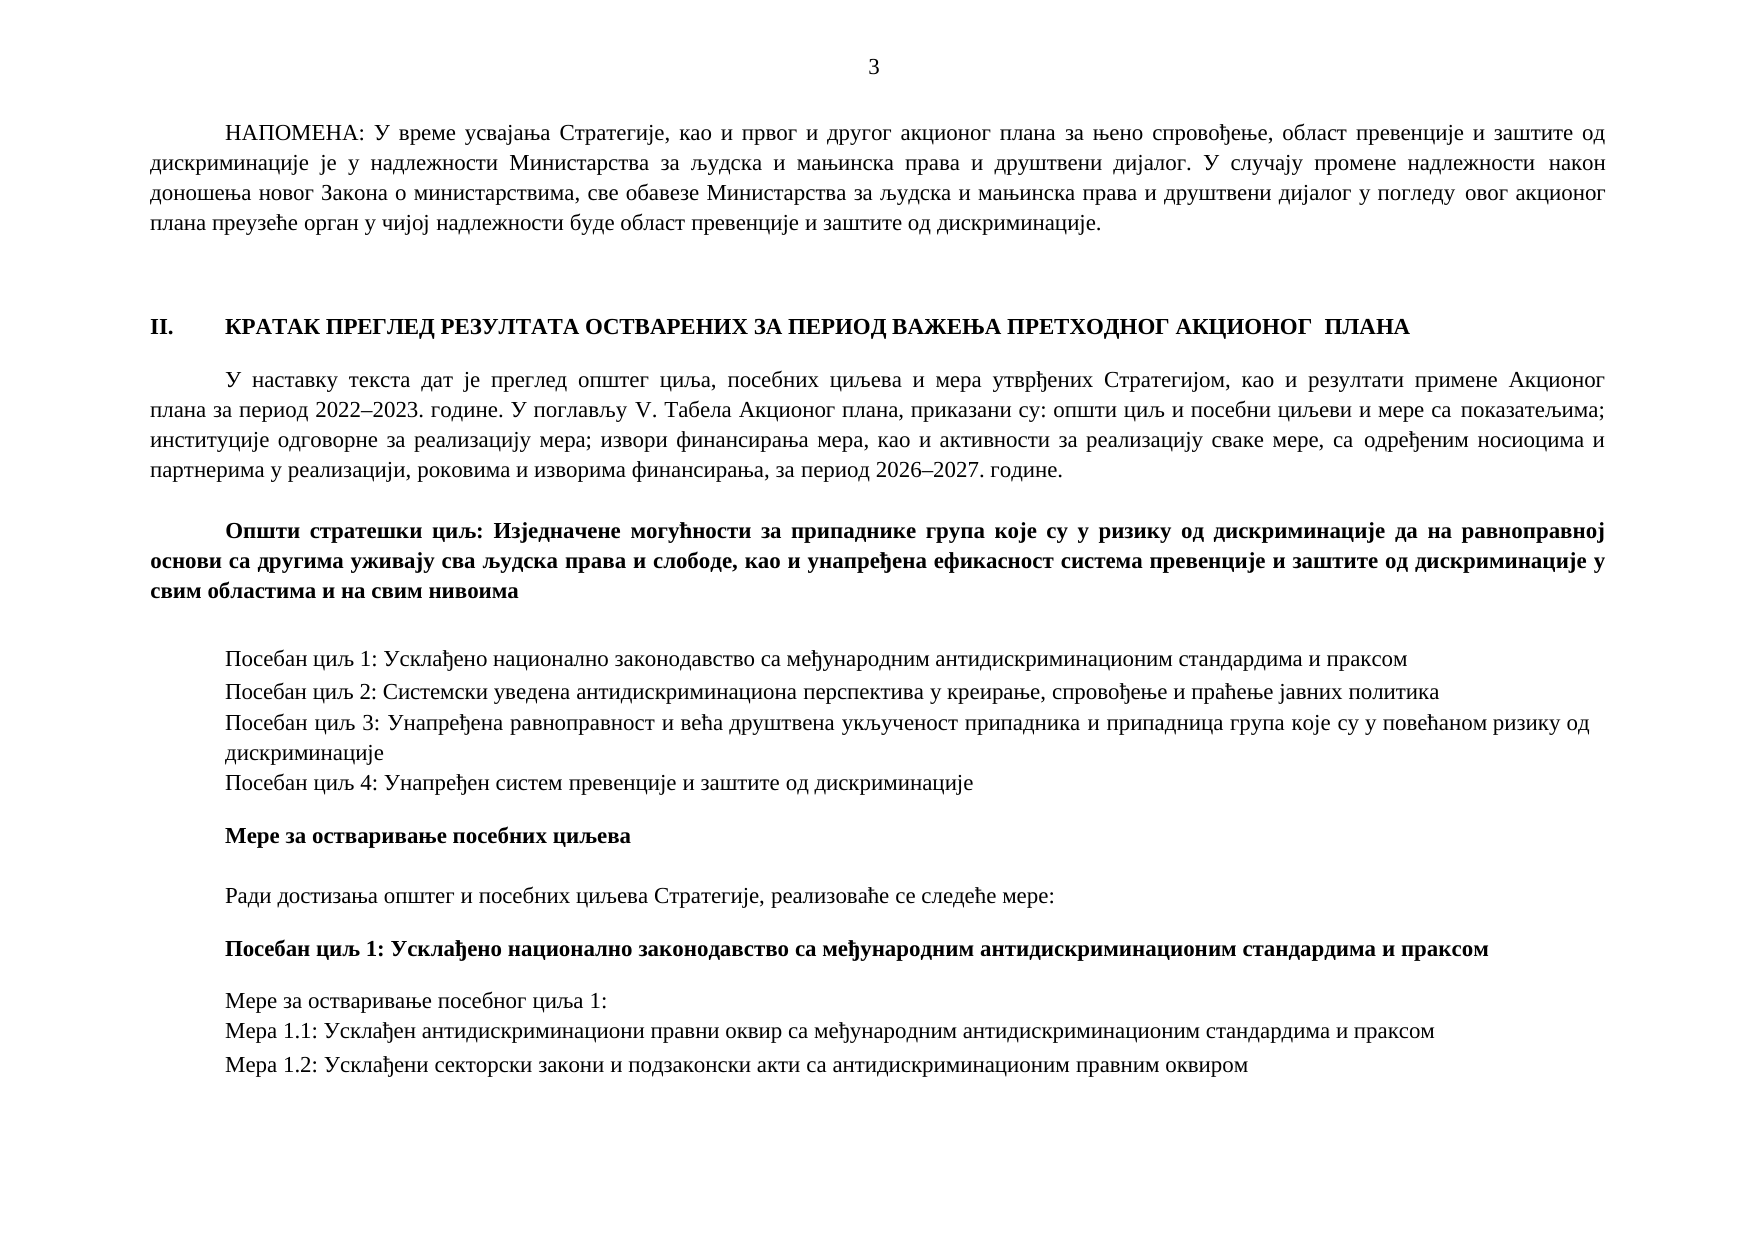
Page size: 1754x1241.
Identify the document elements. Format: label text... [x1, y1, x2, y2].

subtitle Посебан циљ 1: Усклађено национално законодавство са међународним антидискриминационим стандардима и праксом [225, 934, 1629, 961]
text Мера 1.2: Усклађени секторски закони и подзаконски акти са антидискриминационим правним оквиром [225, 1052, 1543, 1078]
text Посебан циљ 4: Унапређен систем превенције и заштите од дискриминације [225, 769, 1629, 795]
subtitle КРАТАК ПРЕГЛЕД РЕЗУЛТАТА ОСТВАРЕНИХ ЗА ПЕРИОД ВАЖЕЊА ПРЕТХОДНОГ АКЦИОНОГ ПЛАНА [150, 313, 1606, 340]
text Ради достизања општег и посебних циљева Стратегије, реализоваће се следеће мере: [225, 882, 1629, 908]
text Посебан циљ 3: Унапређена равноправност и већа друштвена укљученост припадника и припадница група које су у повећаном ризику од дискриминације [225, 709, 1629, 765]
text Посебан циљ 1: Усклађено национално законодавство са међународним антидискриминационим стандардима и праксом [225, 645, 1543, 671]
text Посебан циљ 2: Системски уведена антидискриминациона перспектива у креирање, спровођење и праћење јавних политика [225, 678, 1543, 704]
subtitle Општи стратешки циљ: Изједначене могућности за припаднике група које су у ризику од дискриминације да на равноправној основи са другима уживају сва људска права и слободе, као и унапређена ефикасност система превенције и заштите од дискриминације у свим областима и на свим нивоима [150, 517, 1605, 604]
text НАПОМЕНА: У време усвајања Стратегије, као и првог и другог акционог плана за њено спровођење, област превенције и заштите од дискриминације је у надлежности Министарства за људска и мањинска права и друштвени дијалог. У случају промене надлежности након доношења новог Закона о министарствима, све обавезе Министарства за људска и мањинска права и друштвени дијалог у погледу овог акционог плана преузеће орган у чијој надлежности буде област превенције и заштите од дискриминације. [150, 119, 1606, 236]
subtitle Мере за остваривање посебних циљева [225, 822, 1629, 848]
text Мере за остваривање посебног циља 1: [225, 987, 1629, 1014]
text Мера 1.1: Усклађен антидискриминациони правни оквир са међународним антидискриминационим стандардима и праксом [225, 1017, 1543, 1044]
text У наставку текста дат је преглед општег циља, посебних циљева и мера утврђених Стратегијом, као и резултати примене Акционог плана за период 2022–2023. године. У поглављу V. Табела Акционог плана, приказани су: општи циљ и посебни циљеви и мере са показатељима; институције одговорне за реализацију мера; извори финансирања мера, као и активности за реализацију сваке мере, са одређеним носиоцима и партнерима у реализацији, роковима и изворима финансирања, за период 2026–2027. године. [150, 366, 1605, 483]
